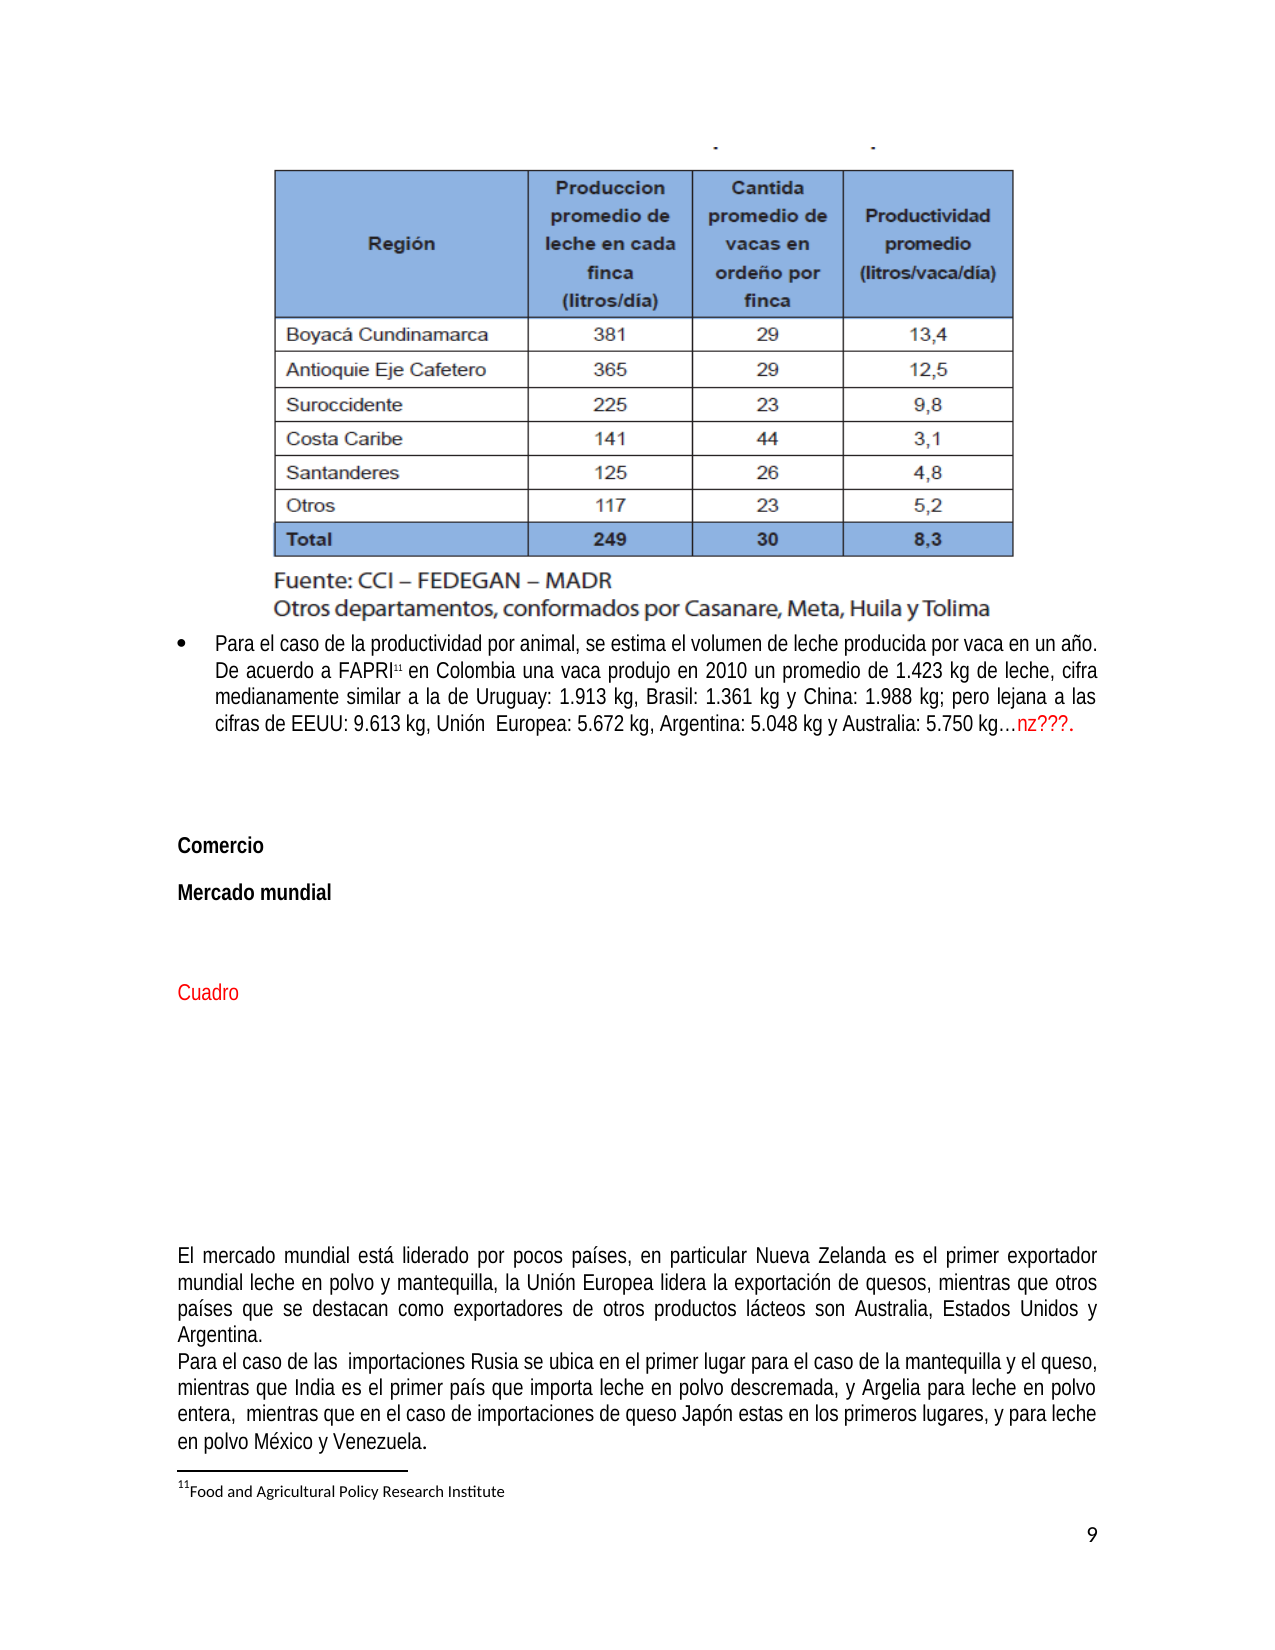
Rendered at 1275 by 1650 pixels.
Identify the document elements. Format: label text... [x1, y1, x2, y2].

text Mercado mundial [177, 879, 1098, 905]
text Comercio [177, 832, 1098, 858]
text Cuadro [177, 979, 1098, 1005]
text Para el caso de las importaciones Rusia se ubica en el primer lugar para el caso de la mantequilla y el queso, mientras que India es el primer país que importa leche en polvo descremada, y Argelia para leche en polvo entera, mientras que en el caso de importaciones de queso Japón estas en los primeros lugares, y para leche en polvo México y Venezuela. [177, 1348, 1098, 1455]
text El mercado mundial está liderado por pocos países, en particular Nueva Zelanda es el primer exportador mundial leche en polvo y mantequilla, la Unión Europea lidera la exportación de quesos, mientras que otros países que se destacan como exportadores de otros productos lácteos son Australia, Estados Unidos y Argentina. [177, 1242, 1098, 1348]
list Para el caso de la productividad por animal, se estima el volumen de leche producida por vaca en un año. De acuerdo a FAPRI en Colombia una vaca produjo en 2010 un promedio de 1.423 kg de leche, cifra medianamente similar a la de Uruguay: 1.913 kg, Brasil: 1.361 kg y China: 1.988 kg; pero lejana a las cifras de EEUU: 9.613 kg, Unión Europea: 5.672 kg, Argentina: 5.048 kg y Australia: 5.750 kg…nz???. [177, 630, 1098, 737]
